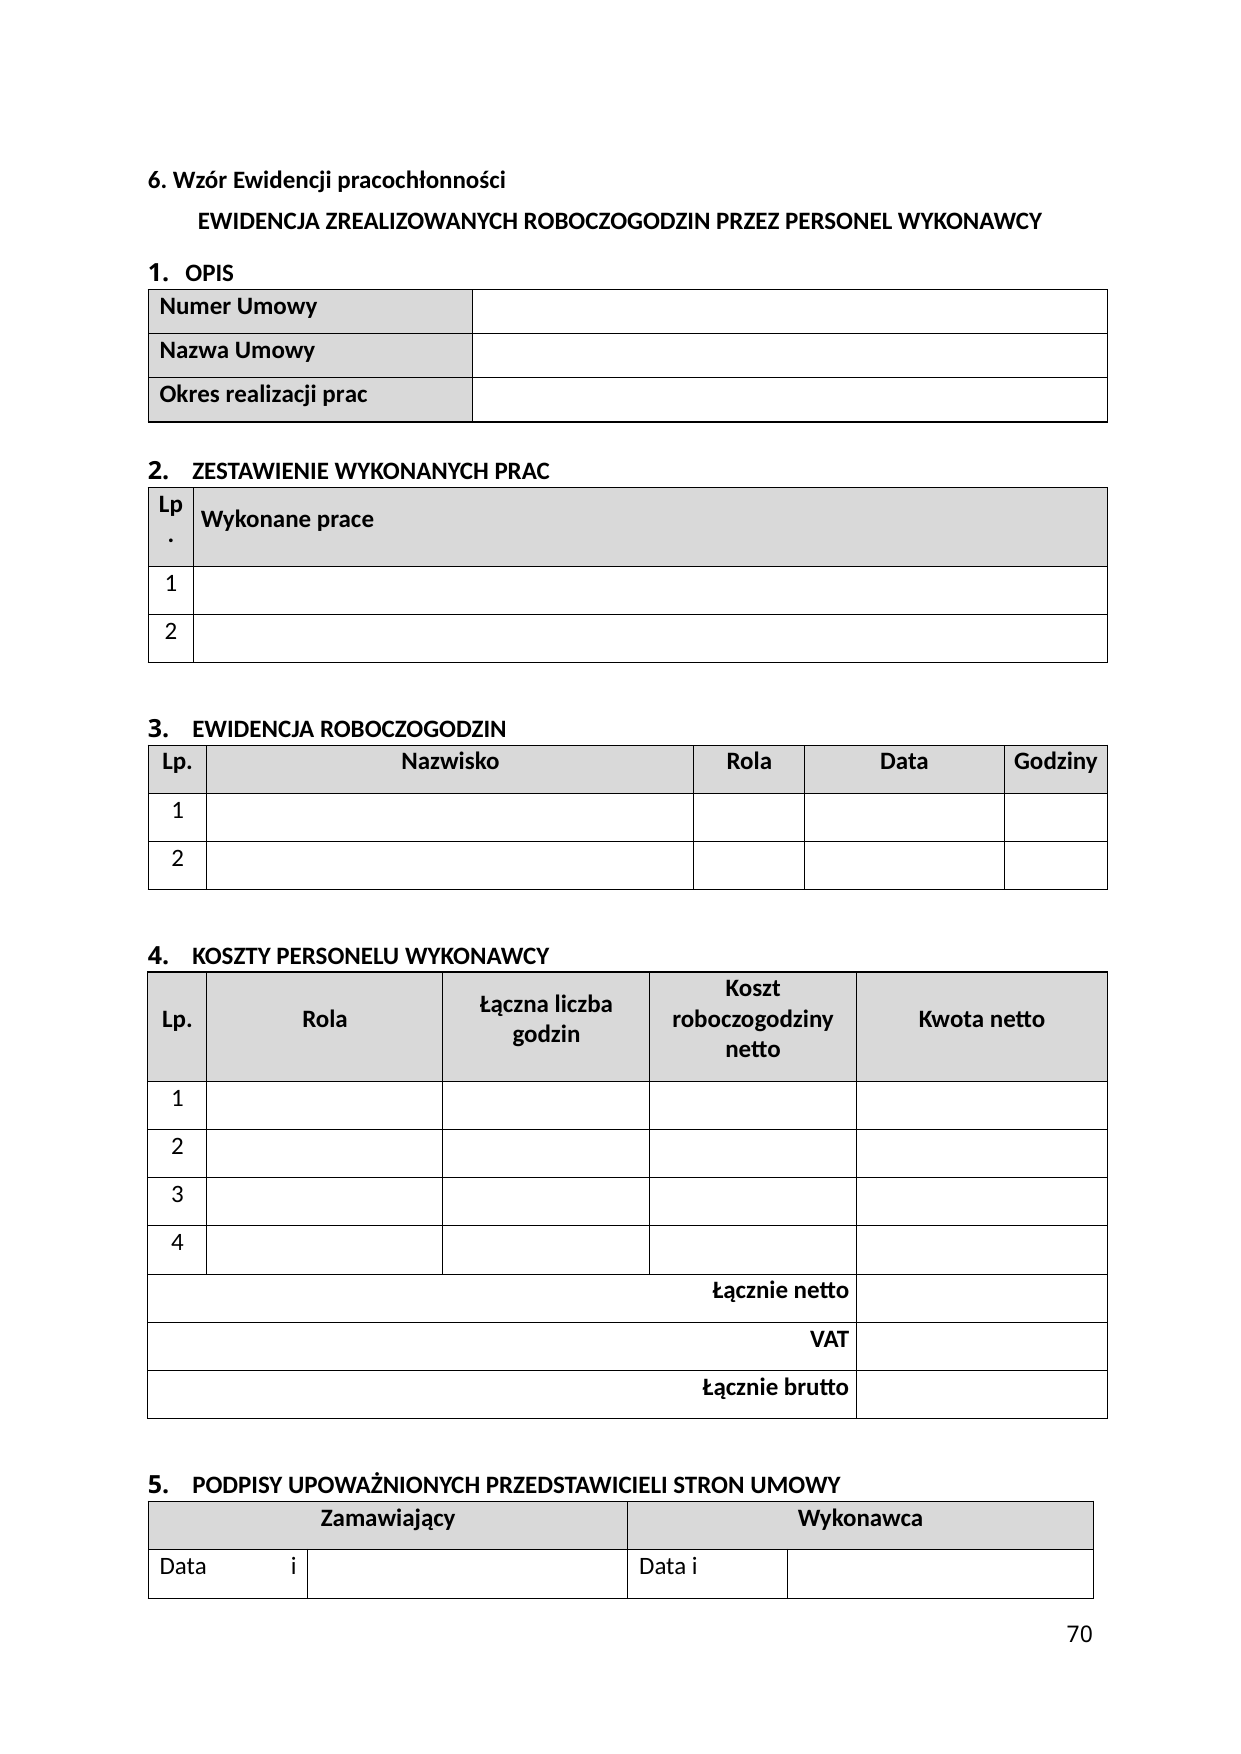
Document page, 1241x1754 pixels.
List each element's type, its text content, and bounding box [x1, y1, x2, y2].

table_cell [650, 1178, 856, 1225]
table_cell 2 [148, 1130, 206, 1177]
table_cell 1 [149, 794, 206, 841]
table_cell VAT [148, 1323, 856, 1370]
list EWIDENCJA ROBOCZOGODZIN [148, 710, 1019, 744]
table_cell [443, 1130, 649, 1177]
table_cell [308, 1550, 627, 1598]
table_header Wykonawca [628, 1502, 1093, 1549]
table_cell [857, 1371, 1107, 1418]
list PODPISY UPOWAŻNIONYCH PRZEDSTAWICIELI STRON UMOWY [148, 1467, 1019, 1501]
table_cell [473, 378, 1107, 421]
table_cell 4 [148, 1226, 206, 1274]
table_header Łączna liczba godzin [443, 973, 649, 1081]
table_cell [207, 842, 693, 889]
table_cell [857, 1323, 1107, 1370]
table_cell [857, 1178, 1107, 1225]
list ZESTAWIENIE WYKONANYCH PRAC [148, 453, 1019, 487]
table_cell [694, 794, 804, 841]
table_cell Okres realizacji prac [149, 378, 472, 421]
list OPIS [148, 255, 1019, 289]
table_cell [473, 334, 1107, 377]
table_header Koszt roboczogodziny netto [650, 973, 856, 1081]
table_header Rola [207, 973, 442, 1081]
table_header Godziny [1005, 746, 1107, 793]
text EWIDENCJA ZREALIZOWANYCH ROBOCZOGODZIN PRZEZ PERSONEL WYKONAWCY [148, 206, 1093, 236]
table_cell [207, 1178, 442, 1225]
table_header Zamawiający [149, 1502, 627, 1549]
table_cell 2 [149, 842, 206, 889]
table_cell [857, 1130, 1107, 1177]
table_cell [207, 1130, 442, 1177]
table_cell [194, 567, 1107, 614]
table_cell [443, 1082, 649, 1129]
table_cell Nazwa Umowy [149, 334, 472, 377]
table_header Nazwisko [207, 746, 693, 793]
table_cell [443, 1226, 649, 1274]
table_cell [194, 615, 1107, 662]
table_cell [650, 1130, 856, 1177]
table_header Kwota netto [857, 973, 1107, 1081]
table_cell Data i podpis: [628, 1550, 787, 1598]
table_cell [1005, 842, 1107, 889]
table_cell [805, 842, 1004, 889]
table_cell 2 [149, 615, 193, 662]
table_header Wykonane prace [194, 488, 1107, 566]
table_cell [443, 1178, 649, 1225]
table_header Lp. [149, 488, 193, 566]
table_cell [650, 1226, 856, 1274]
table_cell 1 [149, 567, 193, 614]
table_header Rola [694, 746, 804, 793]
table_cell [857, 1082, 1107, 1129]
table_header Numer Umowy [149, 290, 472, 333]
table_cell [694, 842, 804, 889]
table_cell [207, 1226, 442, 1274]
table_cell [857, 1226, 1107, 1274]
table_header Lp. [149, 746, 206, 793]
table_cell [650, 1082, 856, 1129]
table_cell [857, 1275, 1107, 1322]
subtitle 6. Wzór Ewidencji pracochłonności [148, 164, 1093, 195]
table_cell [207, 1082, 442, 1129]
table_header Lp. [148, 973, 206, 1081]
table_header Data [805, 746, 1004, 793]
table_cell [788, 1550, 1093, 1598]
table_cell [207, 794, 693, 841]
list KOSZTY PERSONELU WYKONAWCY [148, 937, 1019, 971]
table_header [473, 290, 1107, 333]
table_cell Data i podpis: [149, 1550, 307, 1598]
table_cell 1 [148, 1082, 206, 1129]
table_cell Łącznie netto [148, 1275, 856, 1322]
table_cell [1005, 794, 1107, 841]
table_cell [805, 794, 1004, 841]
table_cell 3 [148, 1178, 206, 1225]
table_cell Łącznie brutto [148, 1371, 856, 1418]
